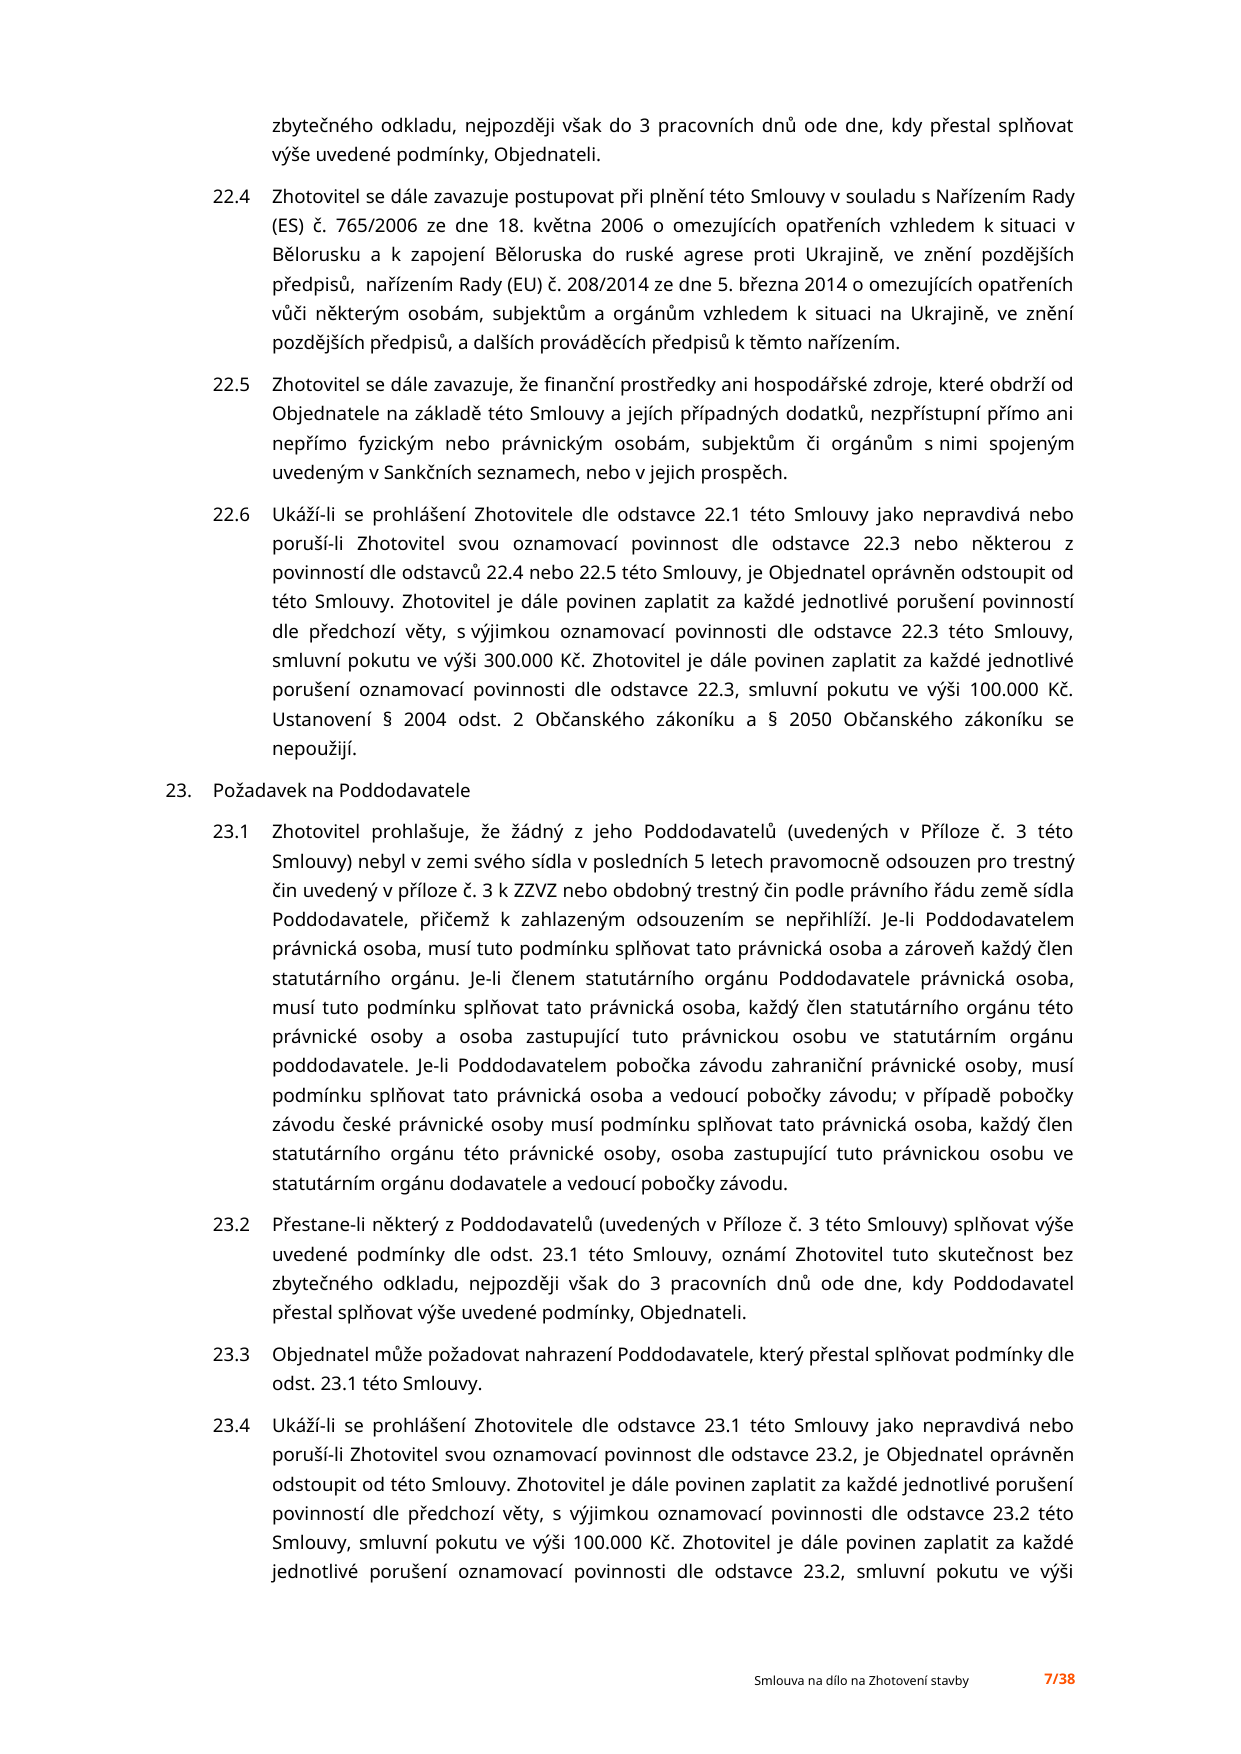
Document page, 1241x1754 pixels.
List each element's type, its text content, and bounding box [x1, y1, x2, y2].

text Ukáží-li se prohlášení Zhotovitele dle odstavce 22.1 této Smlouvy jako nepravdivá nebo poruší-li Zhotovitel svou oznamovací povinnost dle odstavce 22.3 nebo některou z povinností dle odstavců 22.4 nebo 22.5 této Smlouvy, je Objednatel oprávněn odstoupit od této Smlouvy. Zhotovitel je dále povinen zaplatit za každé jednotlivé porušení povinností dle předchozí věty, s výjimkou oznamovací povinnosti dle odstavce 22.3 této Smlouvy, smluvní pokutu ve výši 300.000 Kč. Zhotovitel je dále povinen zaplatit za každé jednotlivé porušení oznamovací povinnosti dle odstavce 22.3, smluvní pokutu ve výši 100.000 Kč. Ustanovení § 2004 odst. 2 Občanského zákoníku a § 2050 Občanského zákoníku se nepoužijí. [213, 501, 1075, 761]
text Objednatel může požadovat nahrazení Poddodavatele, který přestal splňovat podmínky dle odst. 23.1 této Smlouvy. [213, 1341, 1075, 1396]
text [213, 1412, 1075, 1584]
text Přestane-li některý z Poddodavatelů (uvedených v Příloze č. 3 této Smlouvy) splňovat výše uvedené podmínky dle odst. 23.1 této Smlouvy, oznámí Zhotovitel tuto skutečnost bez zbytečného odkladu, nejpozději však do 3 pracovních dnů ode dne, kdy Poddodavatel přestal splňovat výše uvedené podmínky, Objednateli. [213, 1212, 1075, 1325]
text Zhotovitel se dále zavazuje, že finanční prostředky ani hospodářské zdroje, které obdrží od Objednatele na základě této Smlouvy a jejích případných dodatků, nezpřístupní přímo ani nepřímo fyzickým nebo právnickým osobám, subjektům či orgánům s nimi spojeným uvedeným v Sankčních seznamech, nebo v jejich prospěch. [213, 371, 1075, 485]
text Zhotovitel se dále zavazuje postupovat při plnění této Smlouvy v souladu s Nařízením Rady (ES) č. 765/2006 ze dne 18. května 2006 o omezujících opatřeních vzhledem k situaci v Bělorusku a k zapojení Běloruska do ruské agrese proti Ukrajině, ve znění pozdějších předpisů, nařízením Rady (EU) č. 208/2014 ze dne 5. března 2014 o omezujících opatřeních vůči některým osobám, subjektům a orgánům vzhledem k situaci na Ukrajině, ve znění pozdějších předpisů, a dalších prováděcích předpisů k těmto nařízením. [213, 183, 1075, 355]
text Zhotovitel prohlašuje, že žádný z jeho Poddodavatelů (uvedených v Příloze č. 3 této Smlouvy) nebyl v zemi svého sídla v posledních 5 letech pravomocně odsouzen pro trestný čin uvedený v příloze č. 3 k ZZVZ nebo obdobný trestný čin podle právního řádu země sídla Poddodavatele, přičemž k zahlazeným odsouzením se nepřihlíží. Je-li Poddodavatelem právnická osoba, musí tuto podmínku splňovat tato právnická osoba a zároveň každý člen statutárního orgánu. Je-li členem statutárního orgánu Poddodavatele právnická osoba, musí tuto podmínku splňovat tato právnická osoba, každý člen statutárního orgánu této právnické osoby a osoba zastupující tuto právnickou osobu ve statutárním orgánu poddodavatele. Je-li Poddodavatelem pobočka závodu zahraniční právnické osoby, musí podmínku splňovat tato právnická osoba a vedoucí pobočky závodu; v případě pobočky závodu české právnické osoby musí podmínku splňovat tato právnická osoba, každý člen statutárního orgánu této právnické osoby, osoba zastupující tuto právnickou osobu ve statutárním orgánu dodavatele a vedoucí pobočky závodu. [213, 819, 1075, 1195]
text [213, 112, 1075, 167]
text Požadavek na Poddodavatele [165, 777, 1075, 802]
